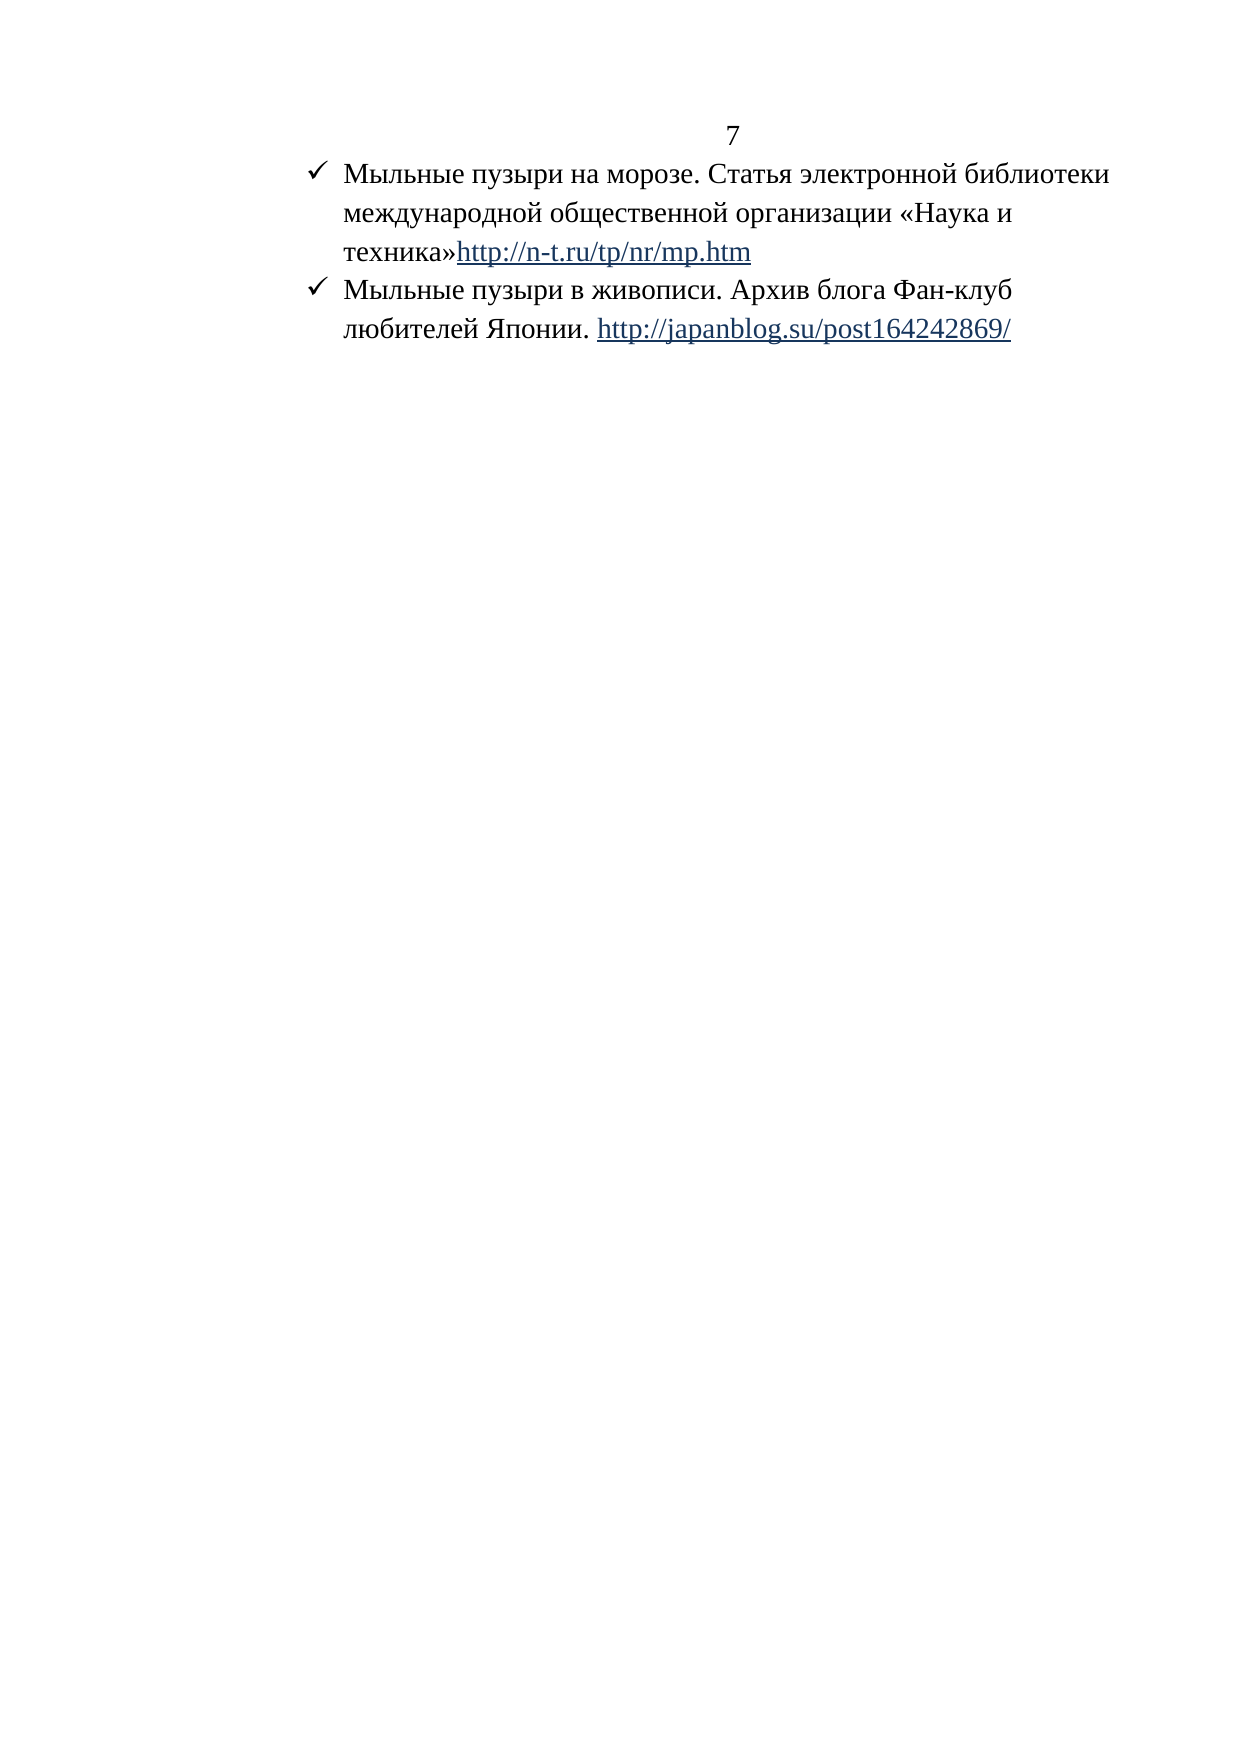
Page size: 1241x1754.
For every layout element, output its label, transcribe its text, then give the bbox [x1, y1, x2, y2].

list Мыльные пузыри в живописи. Архив блога Фан-клуб любителей Японии. http://japanblog.su/post164242869/ [306, 272, 1122, 344]
list Мыльные пузыри на морозе. Статья электронной библиотеки международной общественной организации «Наука и техника»http://n-t.ru/tp/nr/mp.htm [306, 157, 1122, 267]
list 7 [343, 118, 1122, 152]
